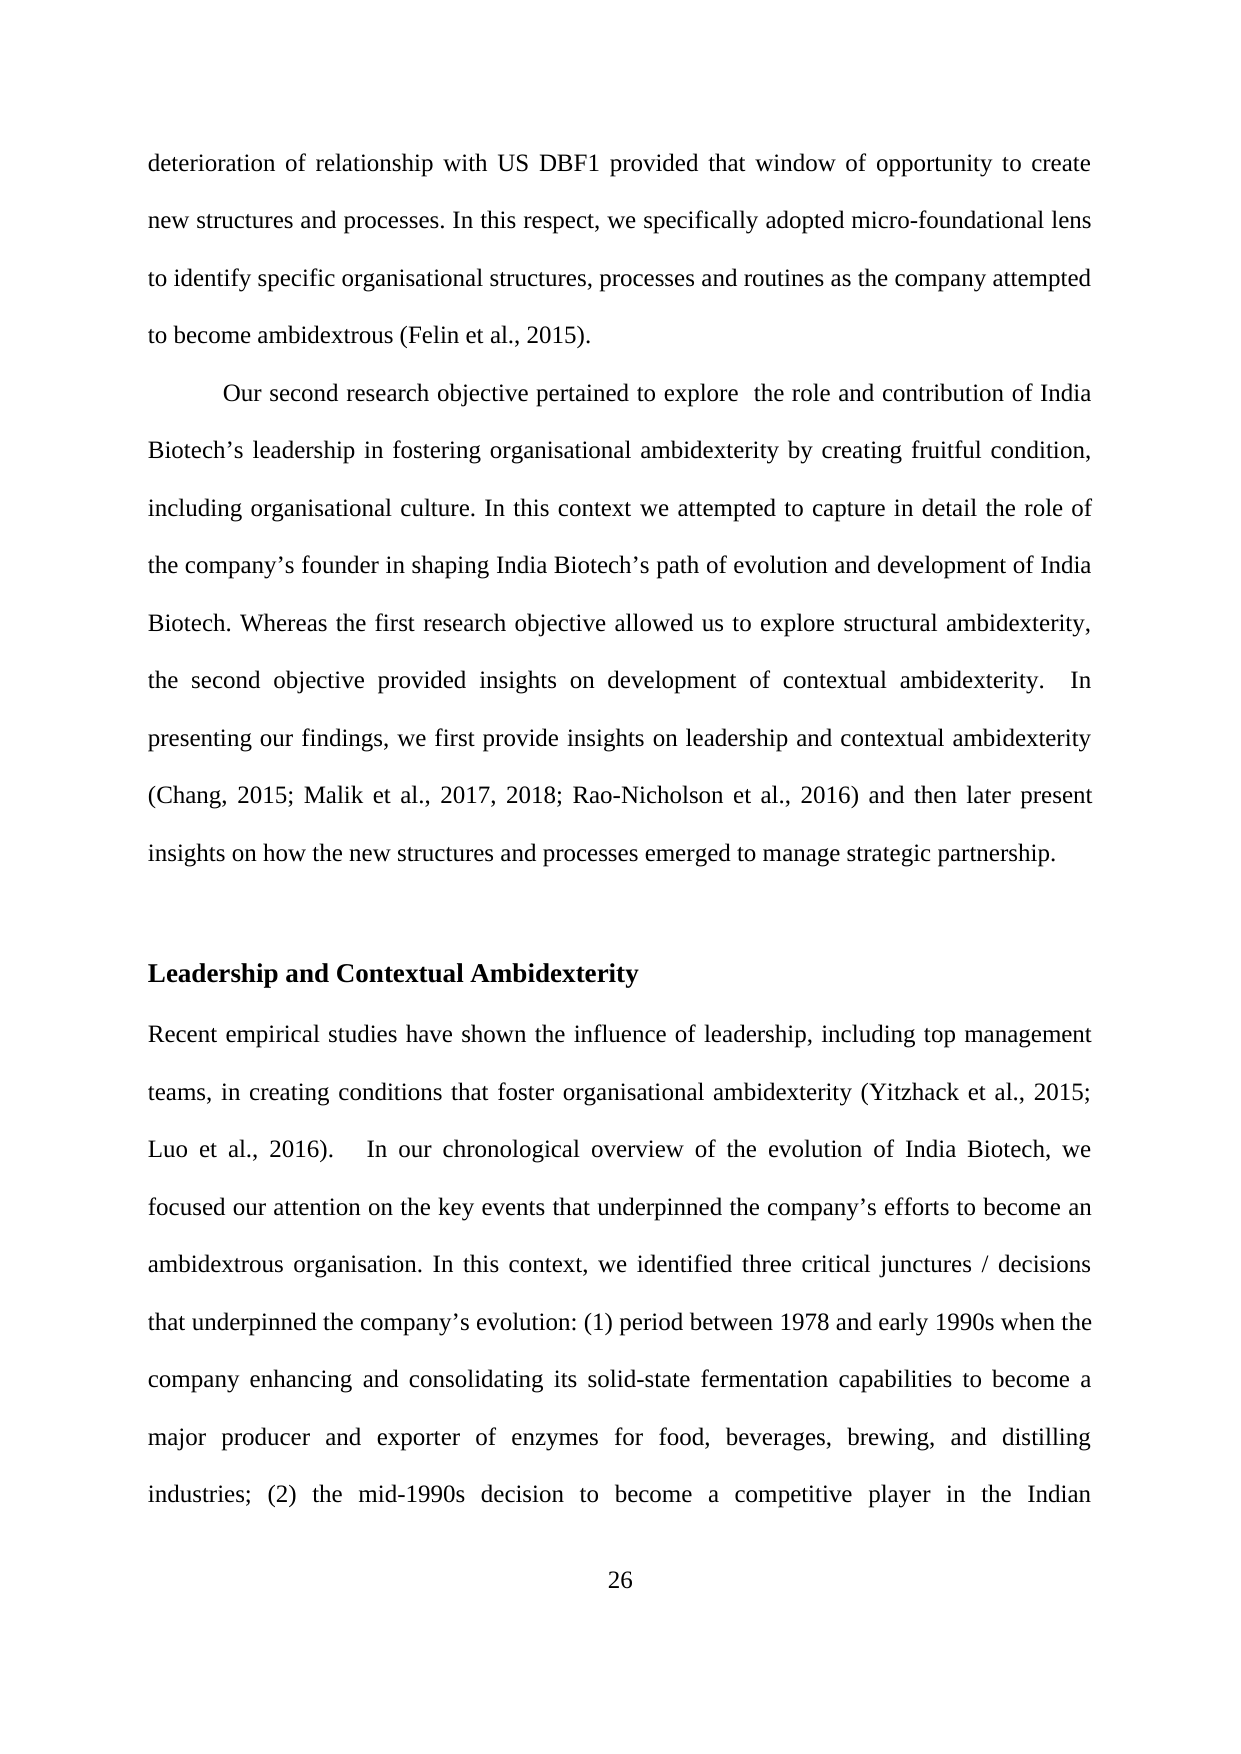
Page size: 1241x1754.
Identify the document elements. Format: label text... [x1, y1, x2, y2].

text Our second research objective pertained to explore the role and contribution of India Biotech’s leadership in fostering organisational ambidexterity by creating fruitful condition, including organisational culture. In this context we attempted to capture in detail the role of the company’s founder in shaping India Biotech’s path of evolution and development of India Biotech. Whereas the first research objective allowed us to explore structural ambidexterity, the second objective provided insights on development of contextual ambidexterity. In presenting our findings, we first provide insights on leadership and contextual ambidexterity (Chang, 2015; Malik et al., 2017, 2018; Rao-Nicholson et al., 2016) and then later present insights on how the new structures and processes emerged to manage strategic partnership. [148, 378, 1092, 866]
subtitle Leadership and Contextual Ambidexterity [148, 957, 1092, 988]
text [148, 148, 1092, 349]
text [148, 1019, 1092, 1508]
